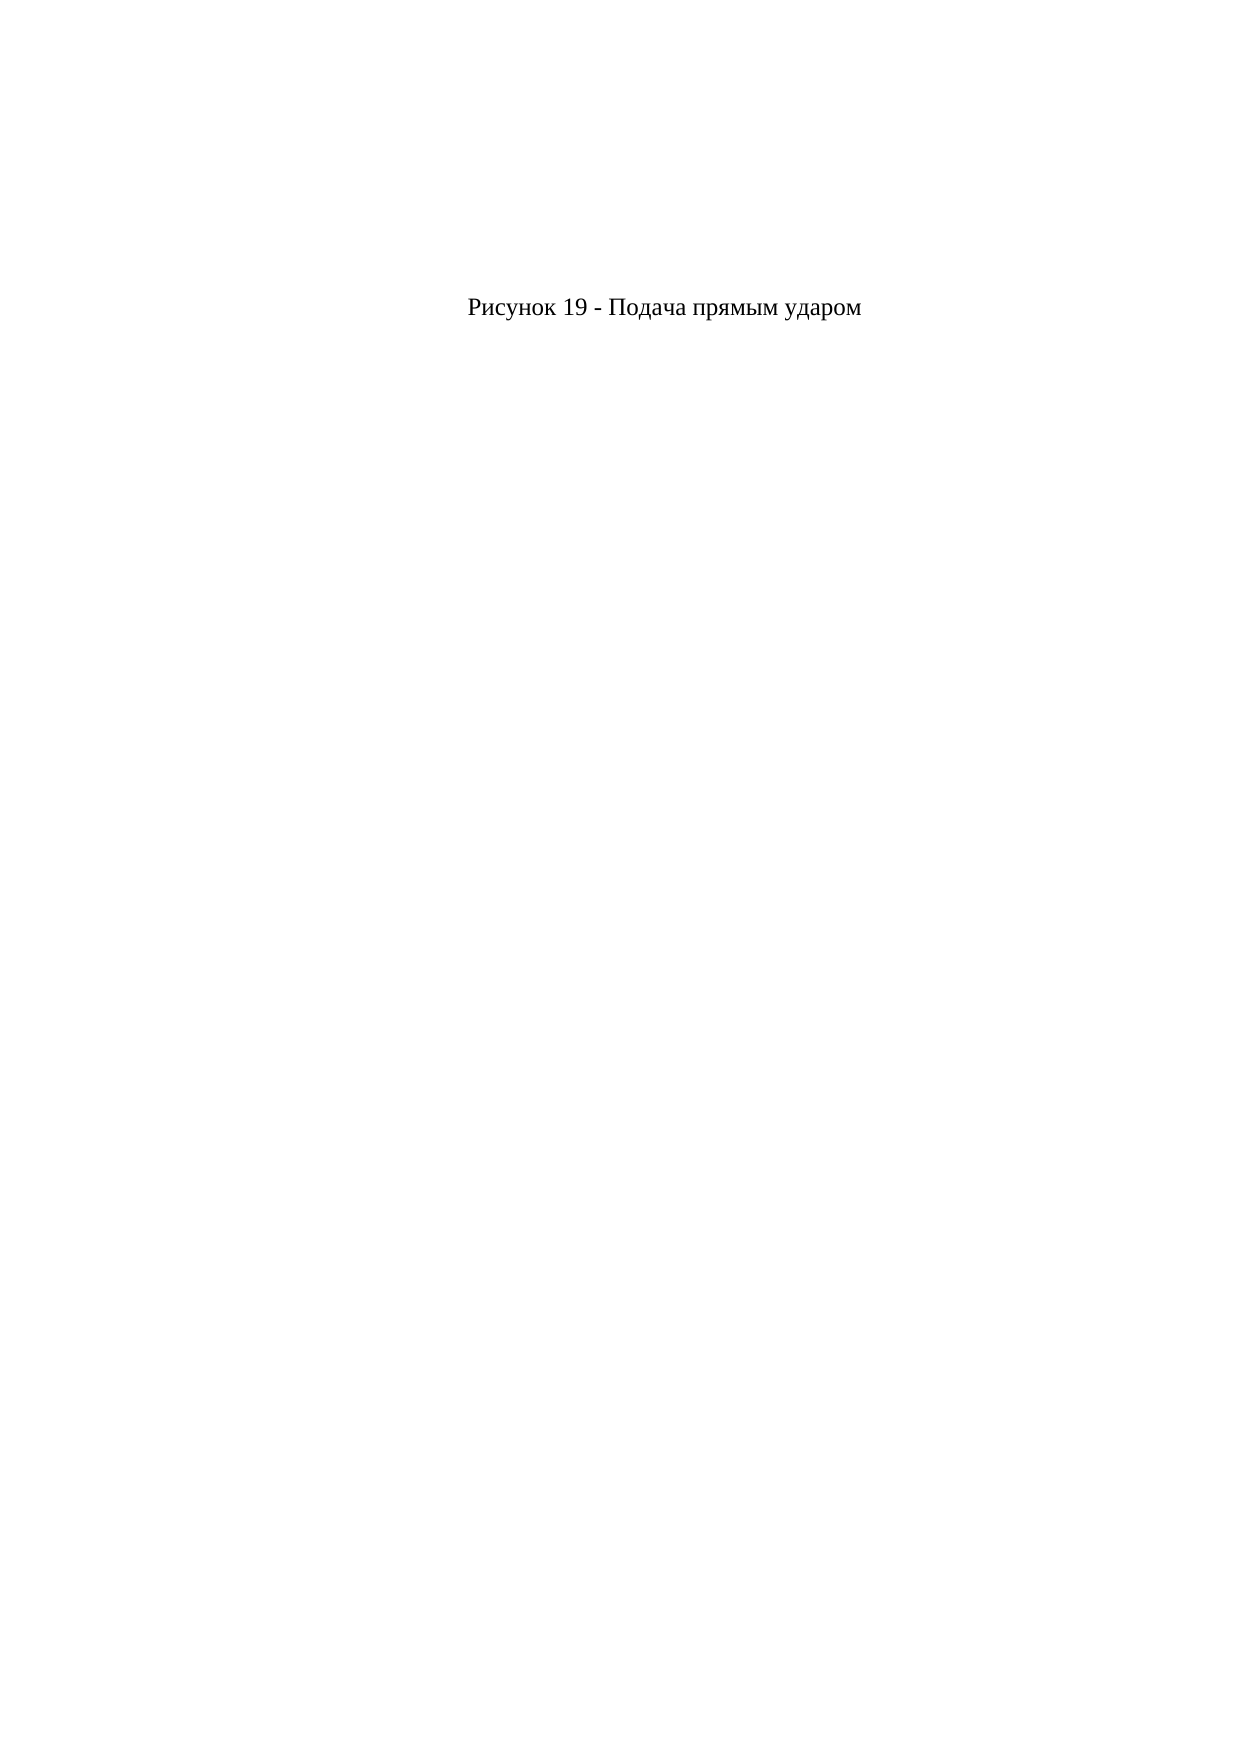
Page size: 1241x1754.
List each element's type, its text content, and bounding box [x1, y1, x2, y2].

text Рисунок 19 - Подача прямым ударом [177, 292, 1152, 321]
